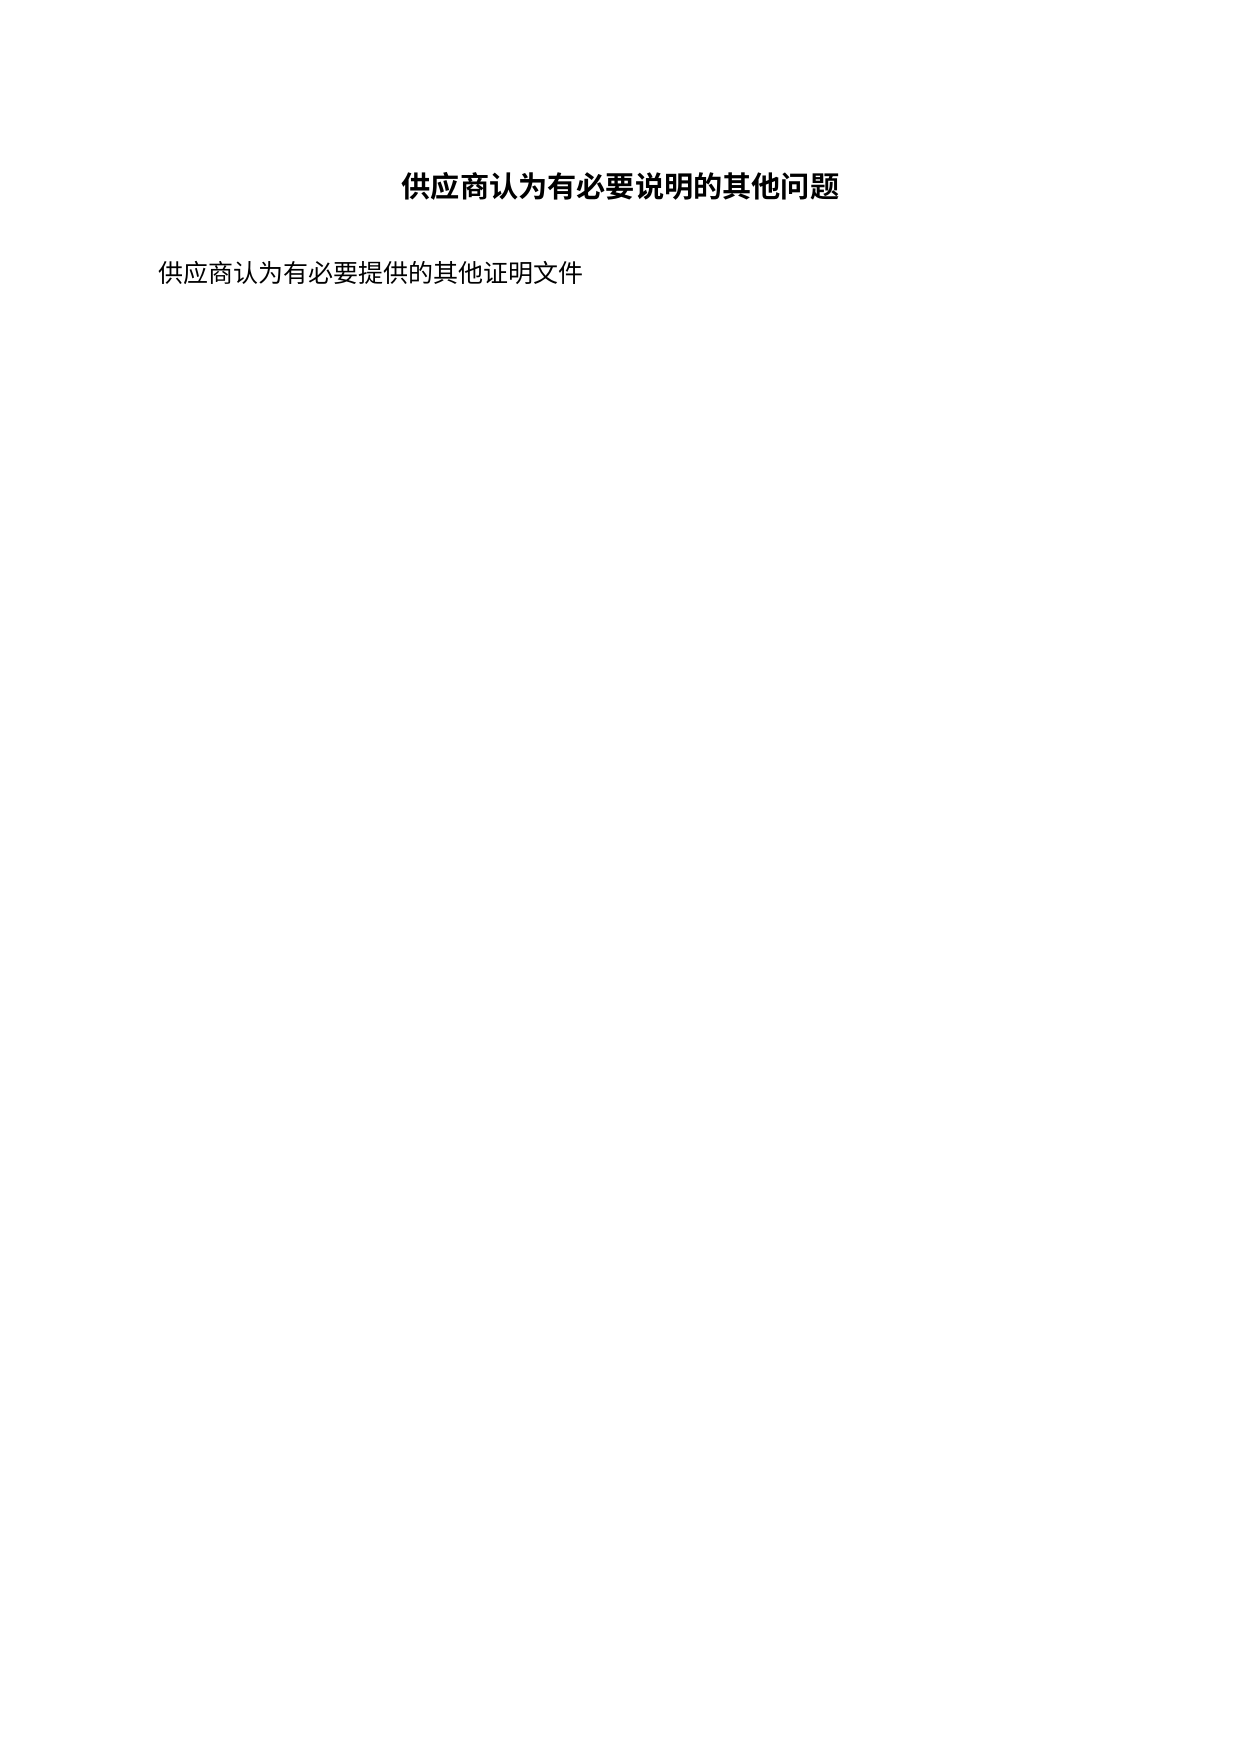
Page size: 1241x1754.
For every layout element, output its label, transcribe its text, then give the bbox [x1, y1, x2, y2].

text 供应商认为有必要提供的其他证明文件 [158, 239, 1082, 304]
subtitle 供应商认为有必要说明的其他问题 [158, 164, 1082, 206]
